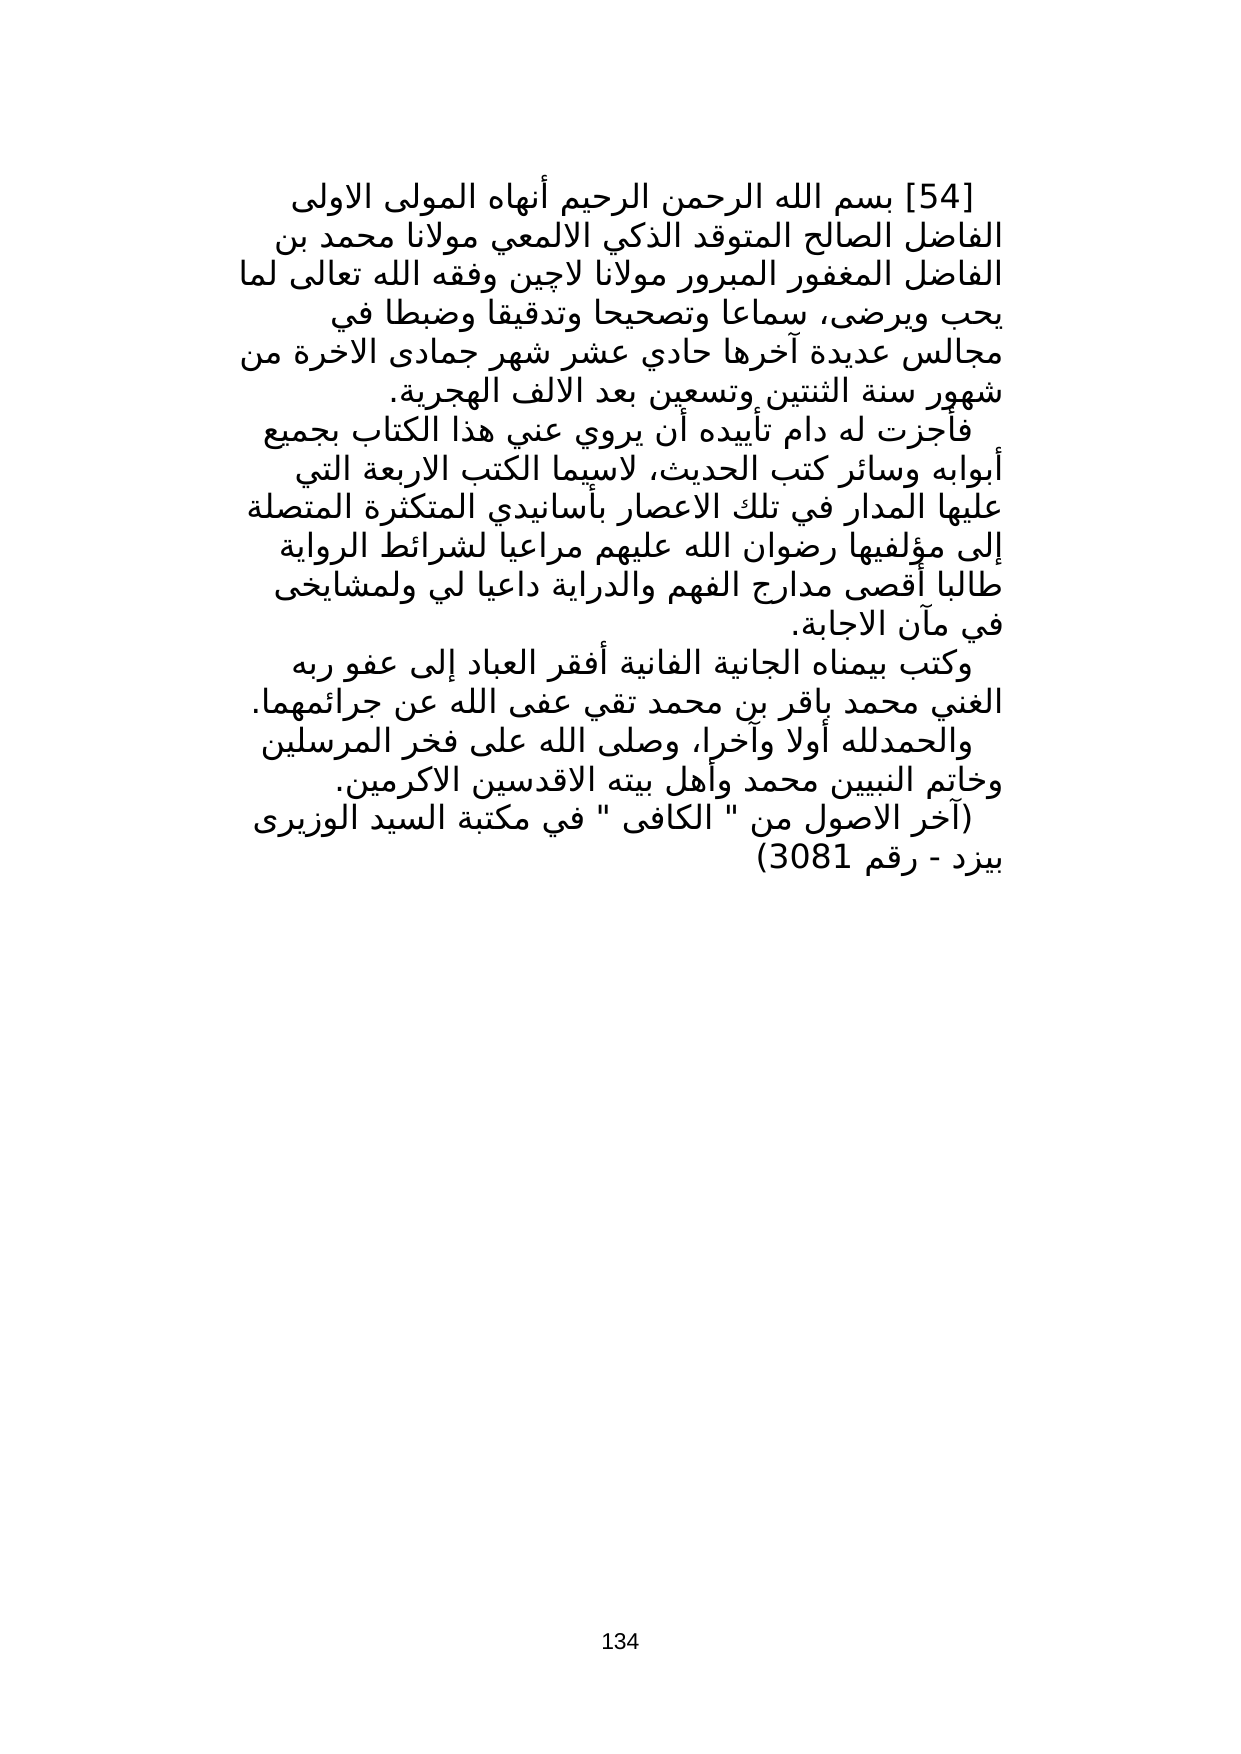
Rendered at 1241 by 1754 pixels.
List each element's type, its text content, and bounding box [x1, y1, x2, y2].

text والحمدلله أولا وآخرا، وصلى الله على فخر المرسلين وخاتم النبيين محمد وأهل بيته الاقدسين الاكرمين. [236, 721, 1004, 799]
text فأجزت له دام تأييده أن يروي عني هذا الكتاب بجميع أبوابه وسائر كتب الحديث، لاسيما الكتب الاربعة التي عليها المدار في تلك الاعصار بأسانيدي المتكثرة المتصلة إلى مؤلفيها رضوان الله عليهم مراعيا لشرائط الرواية طالبا أقصى مدارج الفهم والدراية داعيا لي ولمشايخى في مآن الاجابة. [236, 410, 1004, 643]
text وكتب بيمناه الجانية الفانية أفقر العباد إلى عفو ربه الغني محمد باقر بن محمد تقي عفى الله عن جرائمهما. [236, 643, 1004, 721]
text [54] بسم الله الرحمن الرحيم أنهاه المولى الاولى الفاضل الصالح المتوقد الذكي الالمعي مولانا محمد بن الفاضل المغفور المبرور مولانا لاچين وفقه الله تعالى لما يحب ويرضى، سماعا وتصحيحا وتدقيقا وضبطا في مجالس عديدة آخرها حادي عشر شهر جمادى الاخرة من شهور سنة الثنتين وتسعين بعد الالف الهجرية. [236, 177, 1004, 410]
text (آخر الاصول من " الكافى " في مكتبة السيد الوزيرى بيزد - رقم 3081) [236, 799, 1004, 877]
